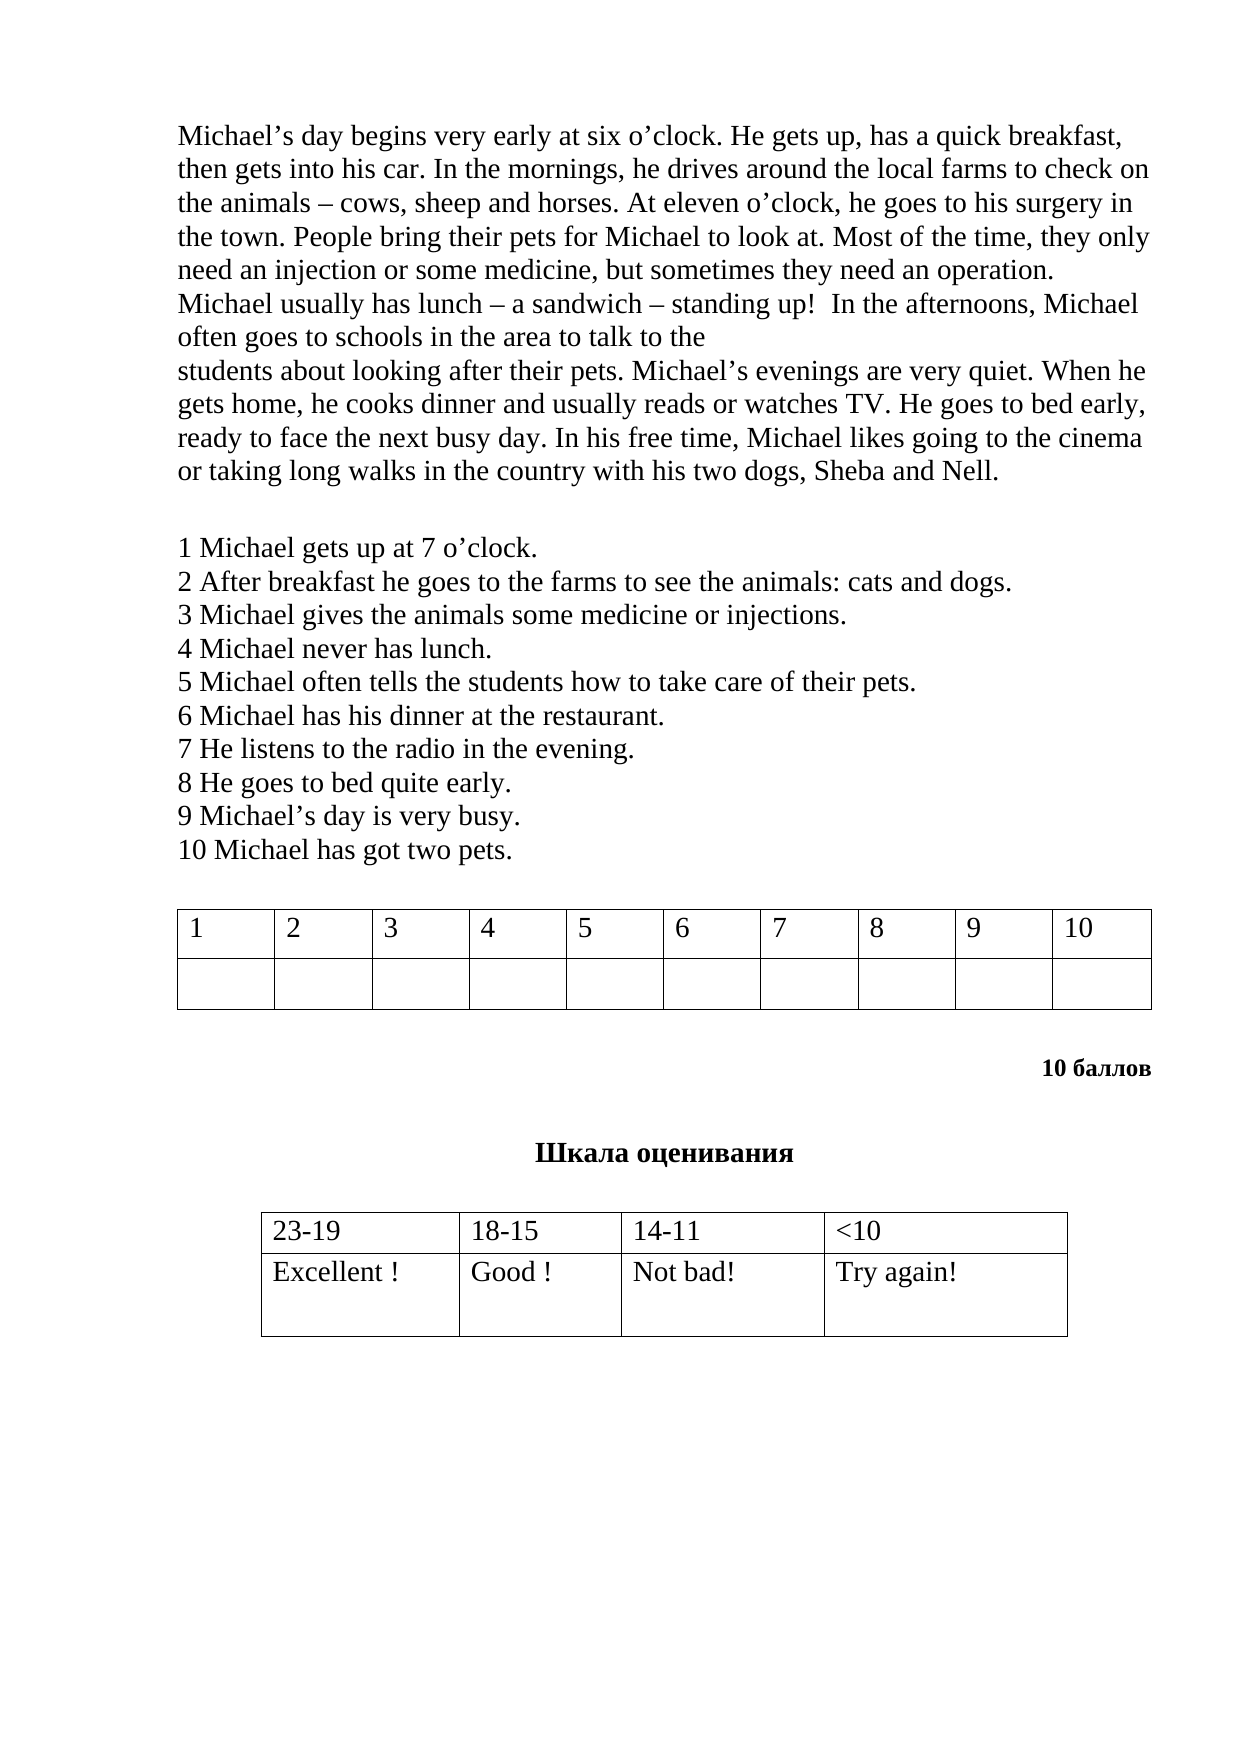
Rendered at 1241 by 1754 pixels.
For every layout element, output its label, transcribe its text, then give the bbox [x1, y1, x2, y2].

table_header 1 [178, 910, 274, 958]
text 2 After breakfast he goes to the farms to see the animals: cats and dogs. [177, 564, 1152, 597]
table_header 2 [275, 910, 372, 958]
table_cell [761, 959, 858, 1009]
table_cell [567, 959, 663, 1009]
table_cell [275, 959, 372, 1009]
table_cell Good ! [460, 1254, 621, 1336]
table_cell Not bad! [622, 1254, 824, 1336]
text 6 Michael has his dinner at the restaurant. [177, 698, 1152, 731]
text 3 Michael gives the animals some medicine or injections. [177, 597, 1152, 631]
table_cell Try again! [825, 1254, 1067, 1336]
table_cell [956, 959, 1052, 1009]
table_header 23-19 [262, 1213, 459, 1253]
table_header <10 [825, 1213, 1067, 1253]
text 1 Michael gets up at 7 o’clock. [177, 530, 1152, 564]
table_header 7 [761, 910, 858, 958]
text 7 He listens to the radio in the evening. [177, 731, 1152, 765]
table_cell [1053, 959, 1151, 1009]
table_cell [470, 959, 566, 1009]
table_cell [664, 959, 760, 1009]
text 8 He goes to bed quite early. [177, 765, 1152, 798]
text Michael’s day begins very early at six o’clock. He gets up, has a quick breakfast, then gets into his car. In the mornings, he drives around the local farms to check on the animals – cows, sheep and horses. At eleven o’clock, he goes to his surgery in the town. People bring their pets for Michael to look at. Most of the time, they only need an injection or some medicine, but sometimes they need an operation. Michael usually has lunch – a sandwich – standing up! In the afternoons, Michael often goes to schools in the area to talk to the students about looking after their pets. Michael’s evenings are very quiet. When he gets home, he cooks dinner and usually reads or watches TV. He goes to bed early, ready to face the next busy day. In his free time, Michael likes going to the cinema or taking long walks in the country with his two dogs, Sheba and Nell. [177, 118, 1152, 487]
table_header 8 [859, 910, 955, 958]
text 4 Michael never has lunch. [177, 631, 1152, 664]
table_header 14-11 [622, 1213, 824, 1253]
table_header 4 [470, 910, 566, 958]
text 9 Michael’s day is very busy. [177, 798, 1152, 832]
table_header 10 [1053, 910, 1151, 958]
table_header 3 [373, 910, 469, 958]
table_header 9 [956, 910, 1052, 958]
table_header 18-15 [460, 1213, 621, 1253]
table_header 5 [567, 910, 663, 958]
text 5 Michael often tells the students how to take care of their pets. [177, 664, 1152, 698]
table_cell Excellent ! [262, 1254, 459, 1336]
text Шкала оценивания [177, 1135, 1152, 1168]
table_cell [373, 959, 469, 1009]
table_cell [859, 959, 955, 1009]
table_cell [178, 959, 274, 1009]
table_header 6 [664, 910, 760, 958]
text 10 баллов [177, 1053, 1152, 1082]
text 10 Michael has got two pets. [177, 832, 1152, 866]
